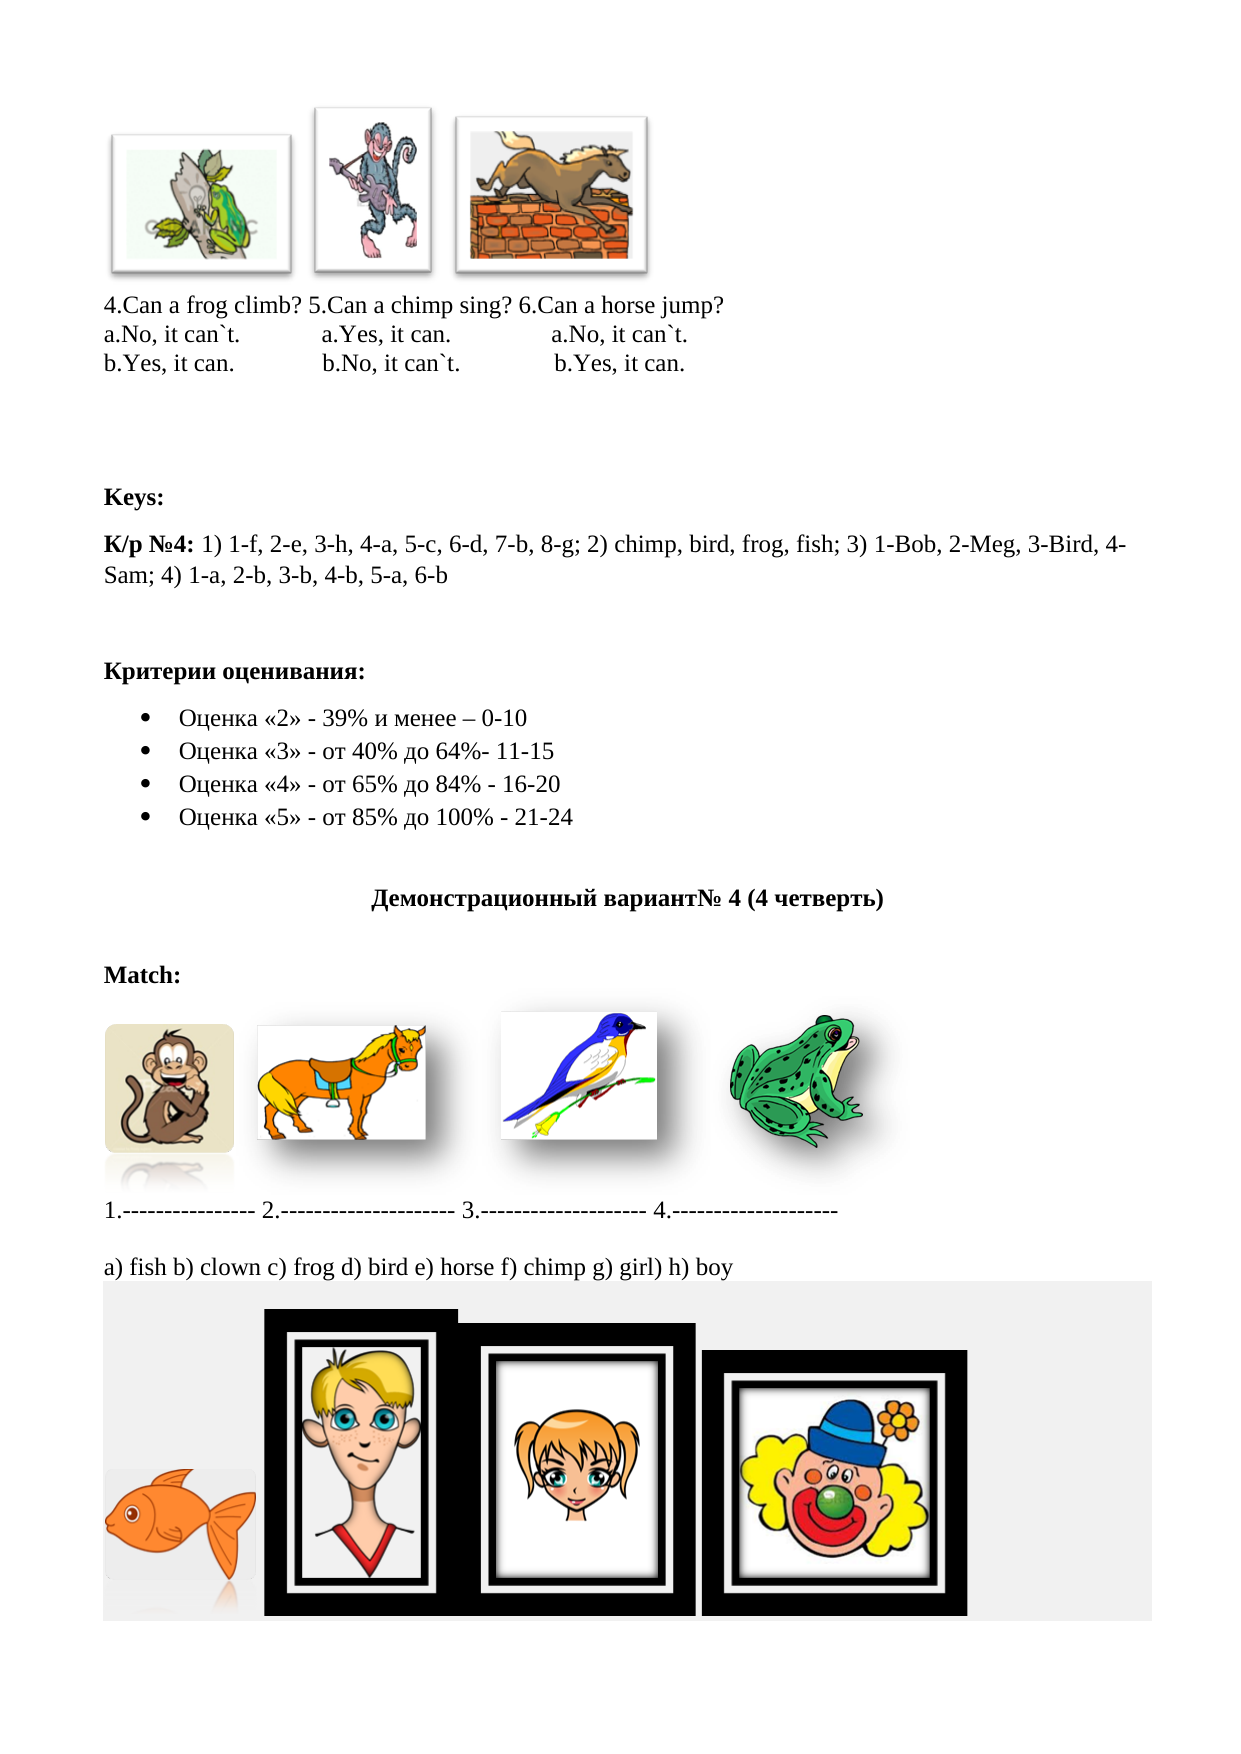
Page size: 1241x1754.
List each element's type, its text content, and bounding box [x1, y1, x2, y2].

text Критерии оценивания: [103, 656, 1152, 684]
text Keys: [103, 482, 1152, 510]
text b.Yes, it can. b.No, it can`t. b.Yes, it can. [103, 348, 1152, 376]
picture [306, 103, 441, 285]
picture [701, 1350, 968, 1616]
list Оценка «4» - от 65% до 84% - 16-20 [141, 769, 1152, 798]
picture [447, 112, 655, 285]
list Оценка «5» - от 85% до 100% - 21-24 [141, 802, 1152, 831]
text Демонстрационный вариант№ 4 (4 четверть) [103, 883, 1152, 912]
text a.No, it can`t. a.Yes, it can. a.No, it can`t. [103, 319, 1152, 348]
text Match: [103, 960, 1152, 988]
list Оценка «3» - от 40% до 64%- 11-15 [141, 736, 1152, 765]
text К/р №4: 1) 1-f, 2-e, 3-h, 4-a, 5-c, 6-d, 7-b, 8-g; 2) chimp, bird, frog, fish; 3) 1-Bob, 2-Meg, 3-Bird, 4-Sam; 4) 1-a, 2-b, 3-b, 4-b, 5-a, 6-b [103, 529, 1152, 589]
picture [103, 988, 910, 1195]
text a) fish b) clown c) frog d) bird e) horse f) chimp g) girl) h) boy [103, 1252, 1152, 1281]
list Оценка «2» - 39% и менее – 0-10 [141, 703, 1152, 732]
picture [264, 1309, 696, 1616]
picture [103, 130, 301, 285]
text 4.Can a frog climb? 5.Can a chimp sing? 6.Can a horse jump? [103, 290, 1152, 319]
text 1.---------------- 2.--------------------- 3.-------------------- 4.-------------------- [103, 1195, 1152, 1223]
picture [103, 1469, 259, 1616]
